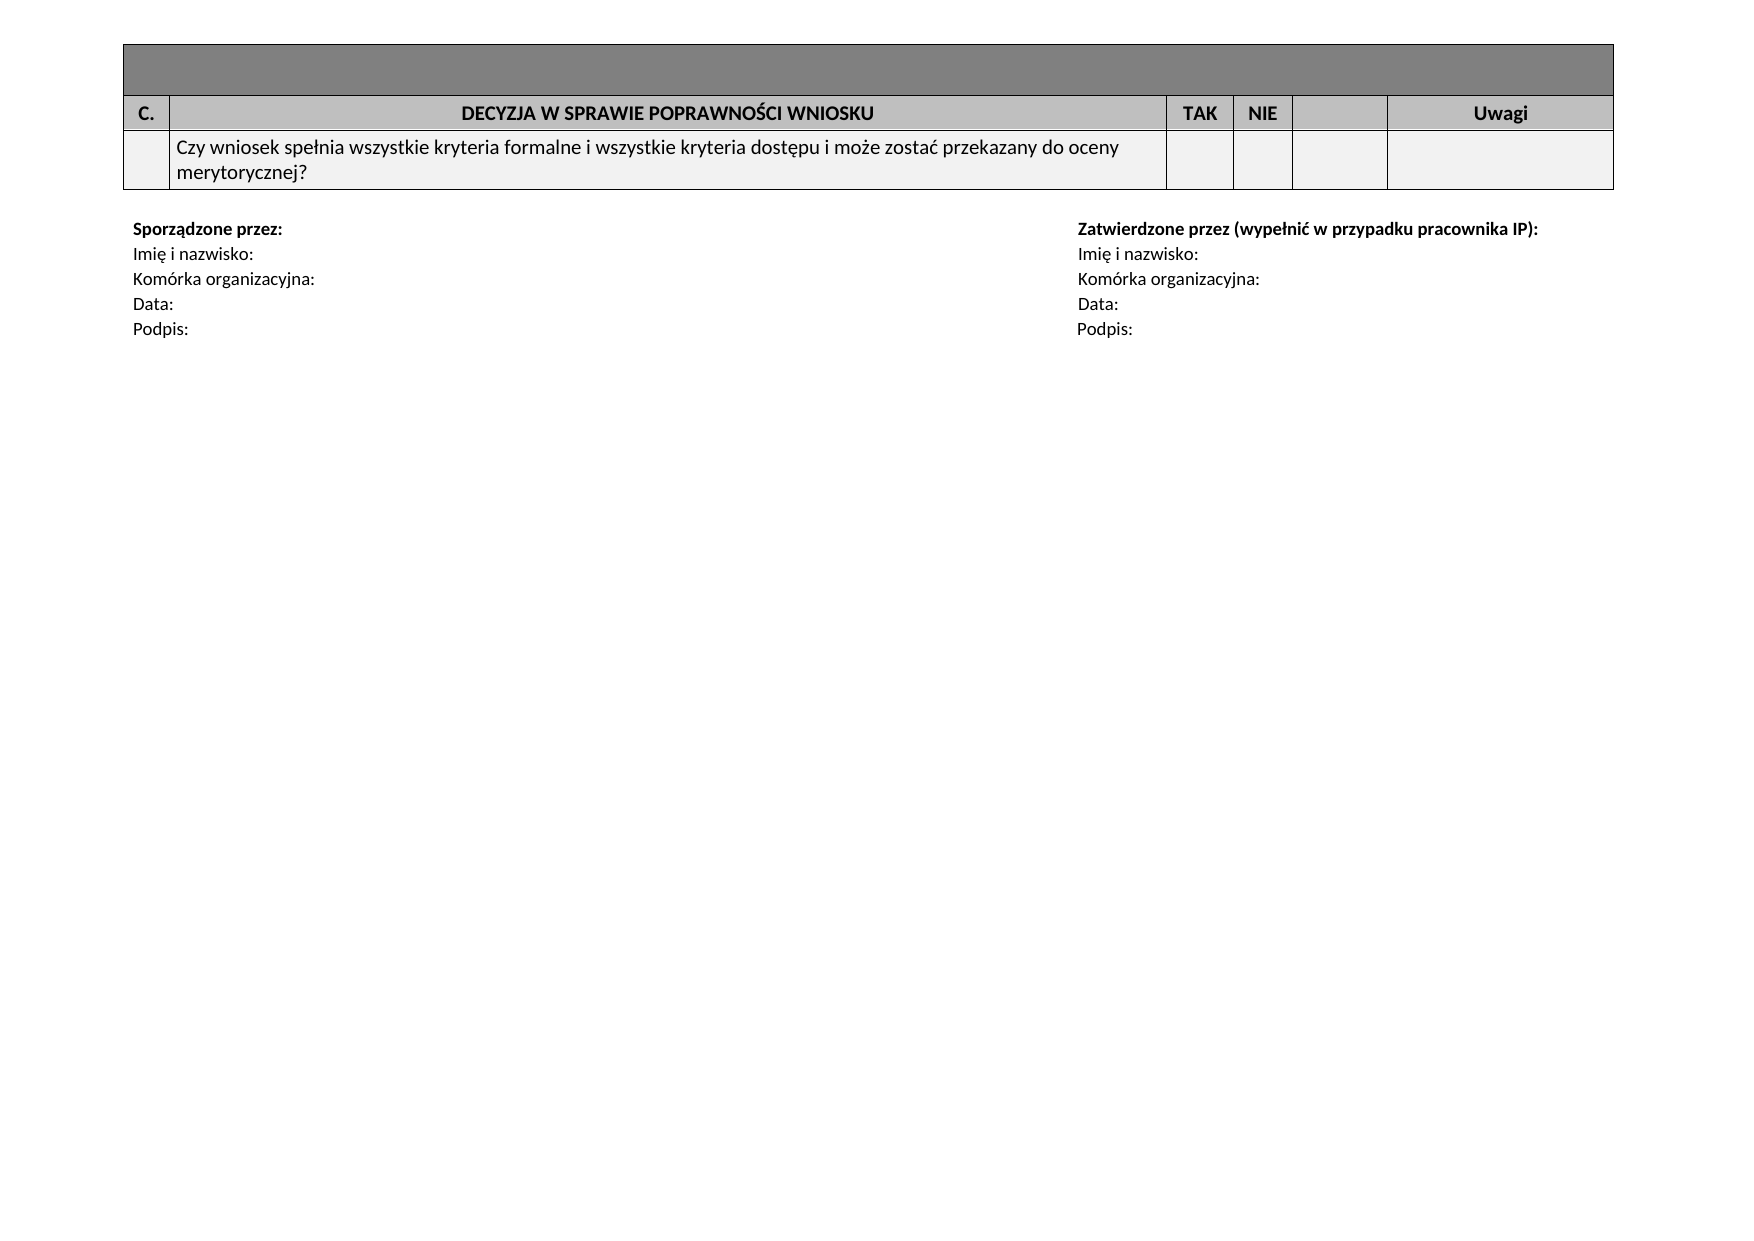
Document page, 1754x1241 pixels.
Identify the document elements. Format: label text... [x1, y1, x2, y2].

table_cell [124, 45, 1613, 95]
table_cell NIE [1234, 96, 1292, 129]
table_cell [1293, 131, 1387, 189]
table_cell Czy wniosek spełnia wszystkie kryteria formalne i wszystkie kryteria dostępu i może zostać przekazany do oceny merytorycznej? [170, 131, 1166, 189]
text Komórka organizacyjna: Komórka organizacyjna: [133, 267, 1604, 290]
table_cell [1234, 131, 1292, 189]
text Imię i nazwisko: Imię i nazwisko: [133, 242, 1604, 265]
text Data: Data: [133, 292, 1604, 315]
table_cell TAK [1167, 96, 1233, 129]
table_cell [1388, 131, 1613, 189]
table_cell Uwagi [1388, 96, 1613, 129]
table_cell C. [124, 96, 169, 129]
table_cell [1293, 96, 1387, 129]
text Sporządzone przez: Zatwierdzone przez (wypełnić w przypadku pracownika IP): [133, 217, 1604, 240]
table_cell DECYZJA W SPRAWIE POPRAWNOŚCI WNIOSKU [170, 96, 1166, 129]
text Podpis: Podpis: [133, 317, 1604, 340]
table_cell [1167, 131, 1233, 189]
table_cell [124, 131, 169, 189]
